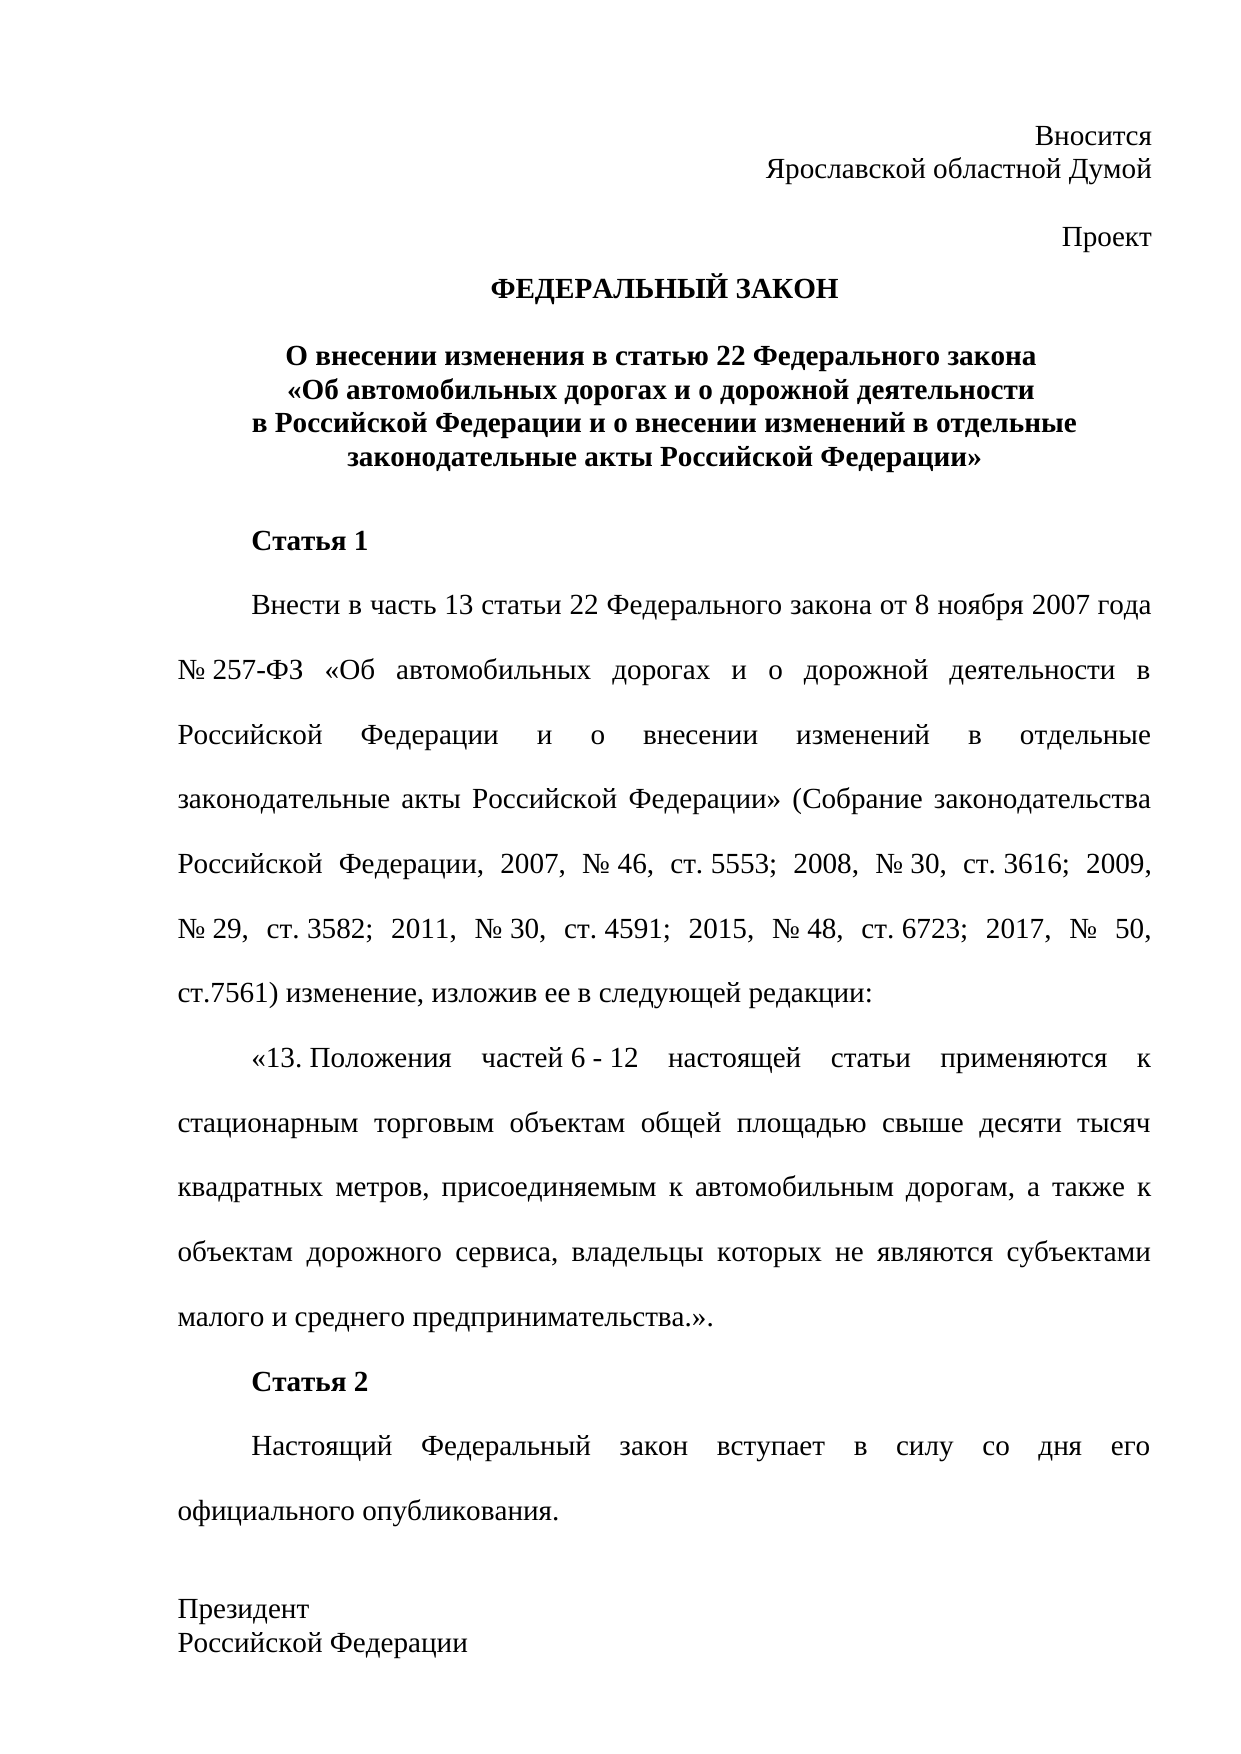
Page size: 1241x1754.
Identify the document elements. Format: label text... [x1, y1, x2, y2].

text О внесении изменения в статью 22 Федерального закона «Об автомобильных дорогах и о дорожной деятельности в Российской Федерации и о внесении изменений в отдельные законодательные акты Российской Федерации» [177, 338, 1152, 473]
text Российской Федерации [177, 1625, 1152, 1658]
text ФЕДЕРАЛЬНЫЙ ЗАКОН [177, 271, 1152, 305]
text Настоящий Федеральный закон вступает в силу со дня его официального опубликования. [177, 1428, 1152, 1527]
text Вносится [871, 118, 1152, 152]
text Ярославской областной Думой [723, 152, 1152, 185]
text Статья 2 [177, 1364, 1152, 1397]
text Внести в часть 13 статьи 22 Федерального закона от 8 ноября 2007 года № 257-ФЗ «Об автомобильных дорогах и о дорожной деятельности в Российской Федерации и о внесении изменений в отдельные законодательные акты Российской Федерации» (Собрание законодательства Российской Федерации, 2007, № 46, ст. 5553; 2008, № 30, ст. 3616; 2009, № 29, ст. 3582; 2011, № 30, ст. 4591; 2015, № 48, ст. 6723; 2017, № 50, ст.7561) изменение, изложив ее в следующей редакции: [177, 587, 1152, 1009]
text «13. Положения частей 6 - 12 настоящей статьи применяются к стационарным торговым объектам общей площадью свыше десяти тысяч квадратных метров, присоединяемым к автомобильным дорогам, а также к объектам дорожного сервиса, владельцы которых не являются субъектами малого и среднего предпринимательства.». [177, 1040, 1152, 1332]
text Проект [723, 219, 1152, 252]
text Президент [177, 1591, 1152, 1625]
text Статья 1 [177, 523, 1152, 556]
